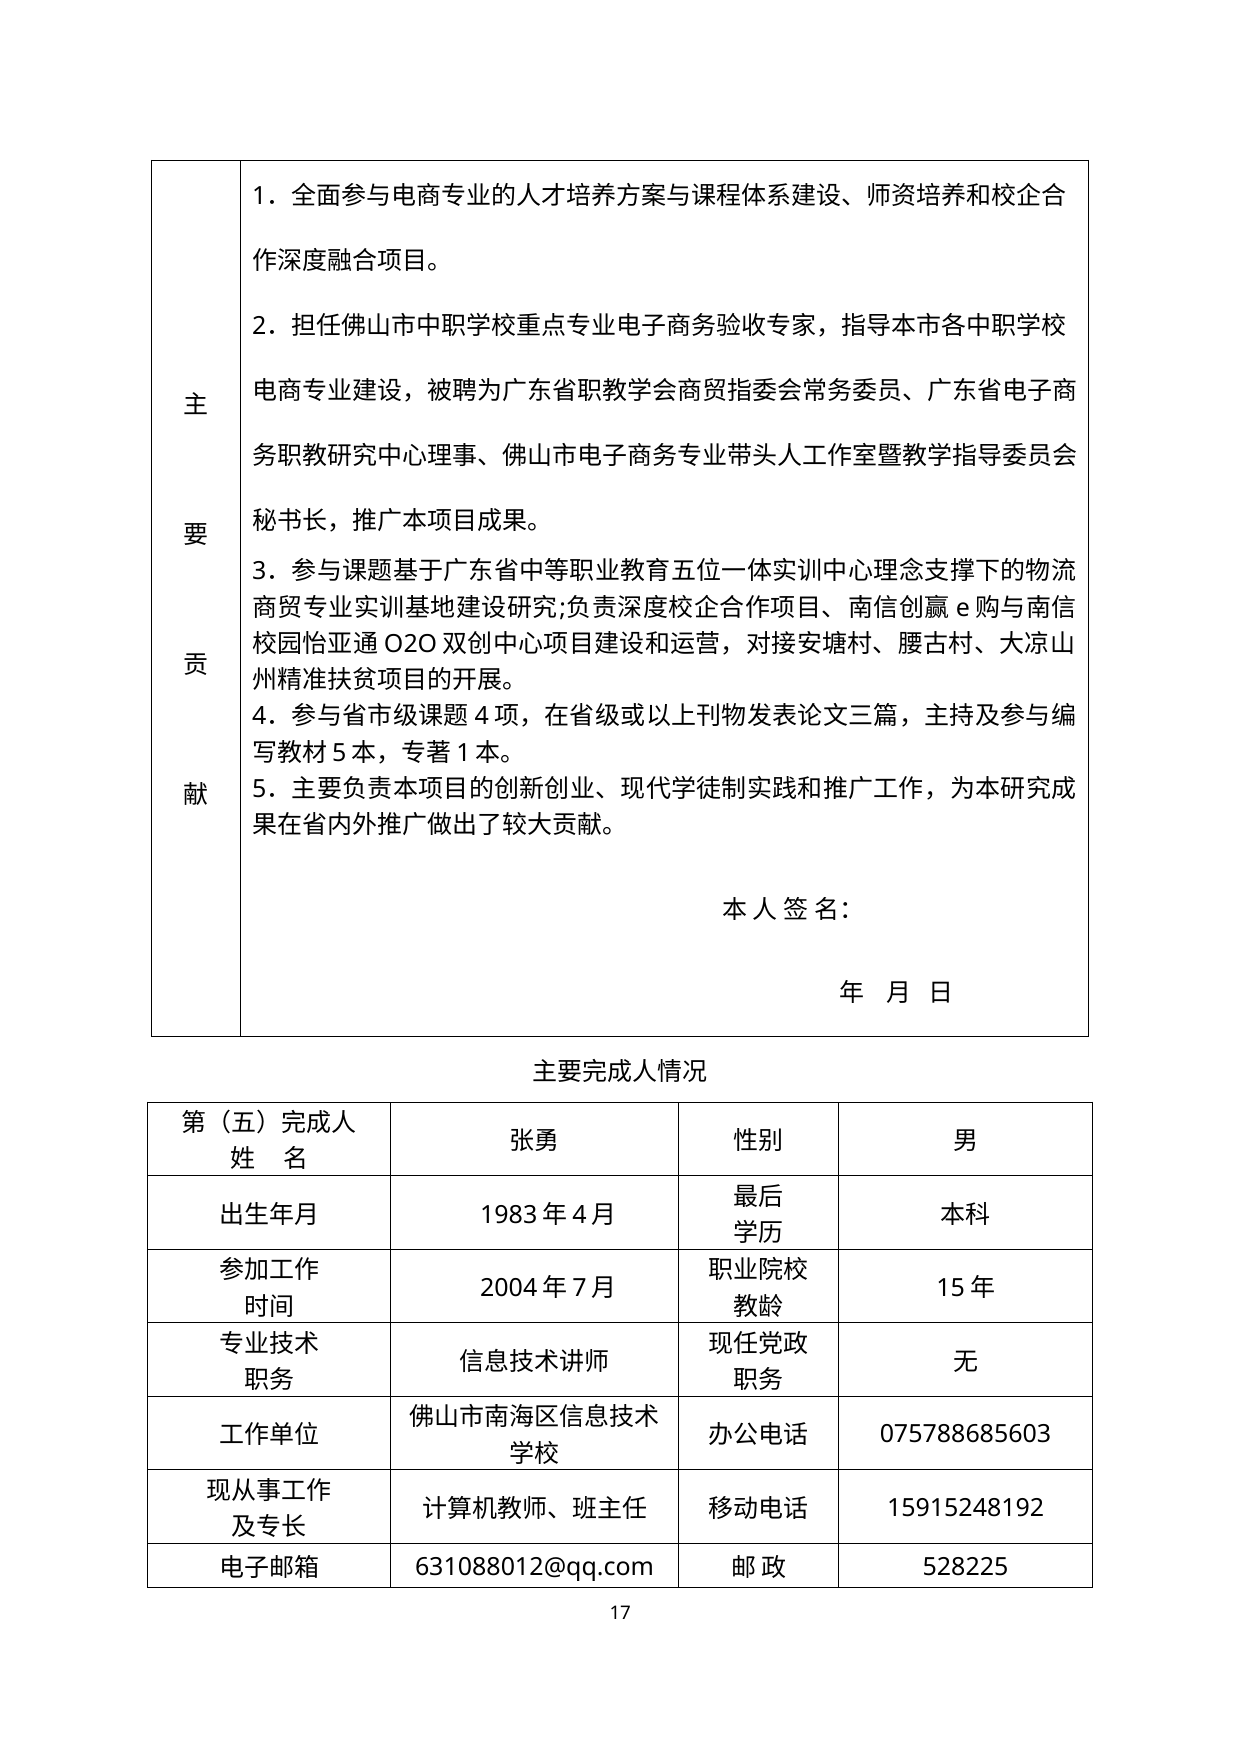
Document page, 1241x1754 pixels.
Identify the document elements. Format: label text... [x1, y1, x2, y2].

table_cell 出生年月 [148, 1176, 390, 1249]
table_cell 职业院校 教龄 [679, 1250, 838, 1322]
table_cell 1．全面参与电商专业的人才培养方案与课程体系建设、师资培养和校企合作深度融合项目。 2．担任佛山市中职学校重点专业电子商务验收专家，指导本市各中职学校电商专业建设，被聘为广东省职教学会商贸指委会常务委员、广东省电子商务职教研究中心理事、佛山市电子商务专业带头人工作室暨教学指导委员会秘书长，推广本项目成果。 3．参与课题基于广东省中等职业教育五位一体实训中心理念支撑下的物流商贸专业实训基地建设研究;负责深度校企合作项目、南信创赢e购与南信校园怡亚通O2O双创中心项目建设和运营，对接安塘村、腰古村、大凉山州精准扶贫项目的开展。 4．参与省市级课题4项，在省级或以上刊物发表论文三篇，主持及参与编写教材5本，专著1本。 5．主要负责本项目的创新创业、现代学徒制实践和推广工作，为本研究成果在省内外推广做出了较大贡献。 本 人 签 名： 年 月 日 [241, 161, 1088, 1036]
table_cell 1983年4月 [391, 1176, 678, 1249]
table_cell 无 [839, 1323, 1092, 1396]
table_cell 佛山市南海区信息技术学校 [391, 1397, 678, 1469]
table_cell 现从事工作 及专长 [148, 1470, 390, 1543]
table_header 张勇 [391, 1103, 678, 1175]
table_cell 631088012@qq.com [391, 1544, 678, 1587]
table_cell 075788685603 [839, 1397, 1092, 1469]
table_cell 移动电话 [679, 1470, 838, 1543]
table_cell 电子邮箱 [148, 1544, 390, 1587]
table_cell 办公电话 [679, 1397, 838, 1469]
table_cell 15年 [839, 1250, 1092, 1322]
text 主要完成人情况 [187, 1037, 1053, 1102]
table_cell 计算机教师、班主任 [391, 1470, 678, 1543]
table_header 男 [839, 1103, 1092, 1175]
table_cell 主 要 贡 献 [152, 161, 240, 1036]
table_cell 专业技术 职务 [148, 1323, 390, 1396]
table_header 性别 [679, 1103, 838, 1175]
table_cell 参加工作 时间 [148, 1250, 390, 1322]
table_cell 信息技术讲师 [391, 1323, 678, 1396]
table_cell 现任党政 职务 [679, 1323, 838, 1396]
table_header 第（五）完成人 姓 名 [148, 1103, 390, 1175]
table_cell 最后 学历 [679, 1176, 838, 1249]
table_cell 邮 政 编 码 [679, 1544, 838, 1587]
table_cell 528225 [839, 1544, 1092, 1587]
table_cell 工作单位 [148, 1397, 390, 1469]
table_cell 2004年7月 [391, 1250, 678, 1322]
table_cell 本科 [839, 1176, 1092, 1249]
table_cell 15915248192 [839, 1470, 1092, 1543]
